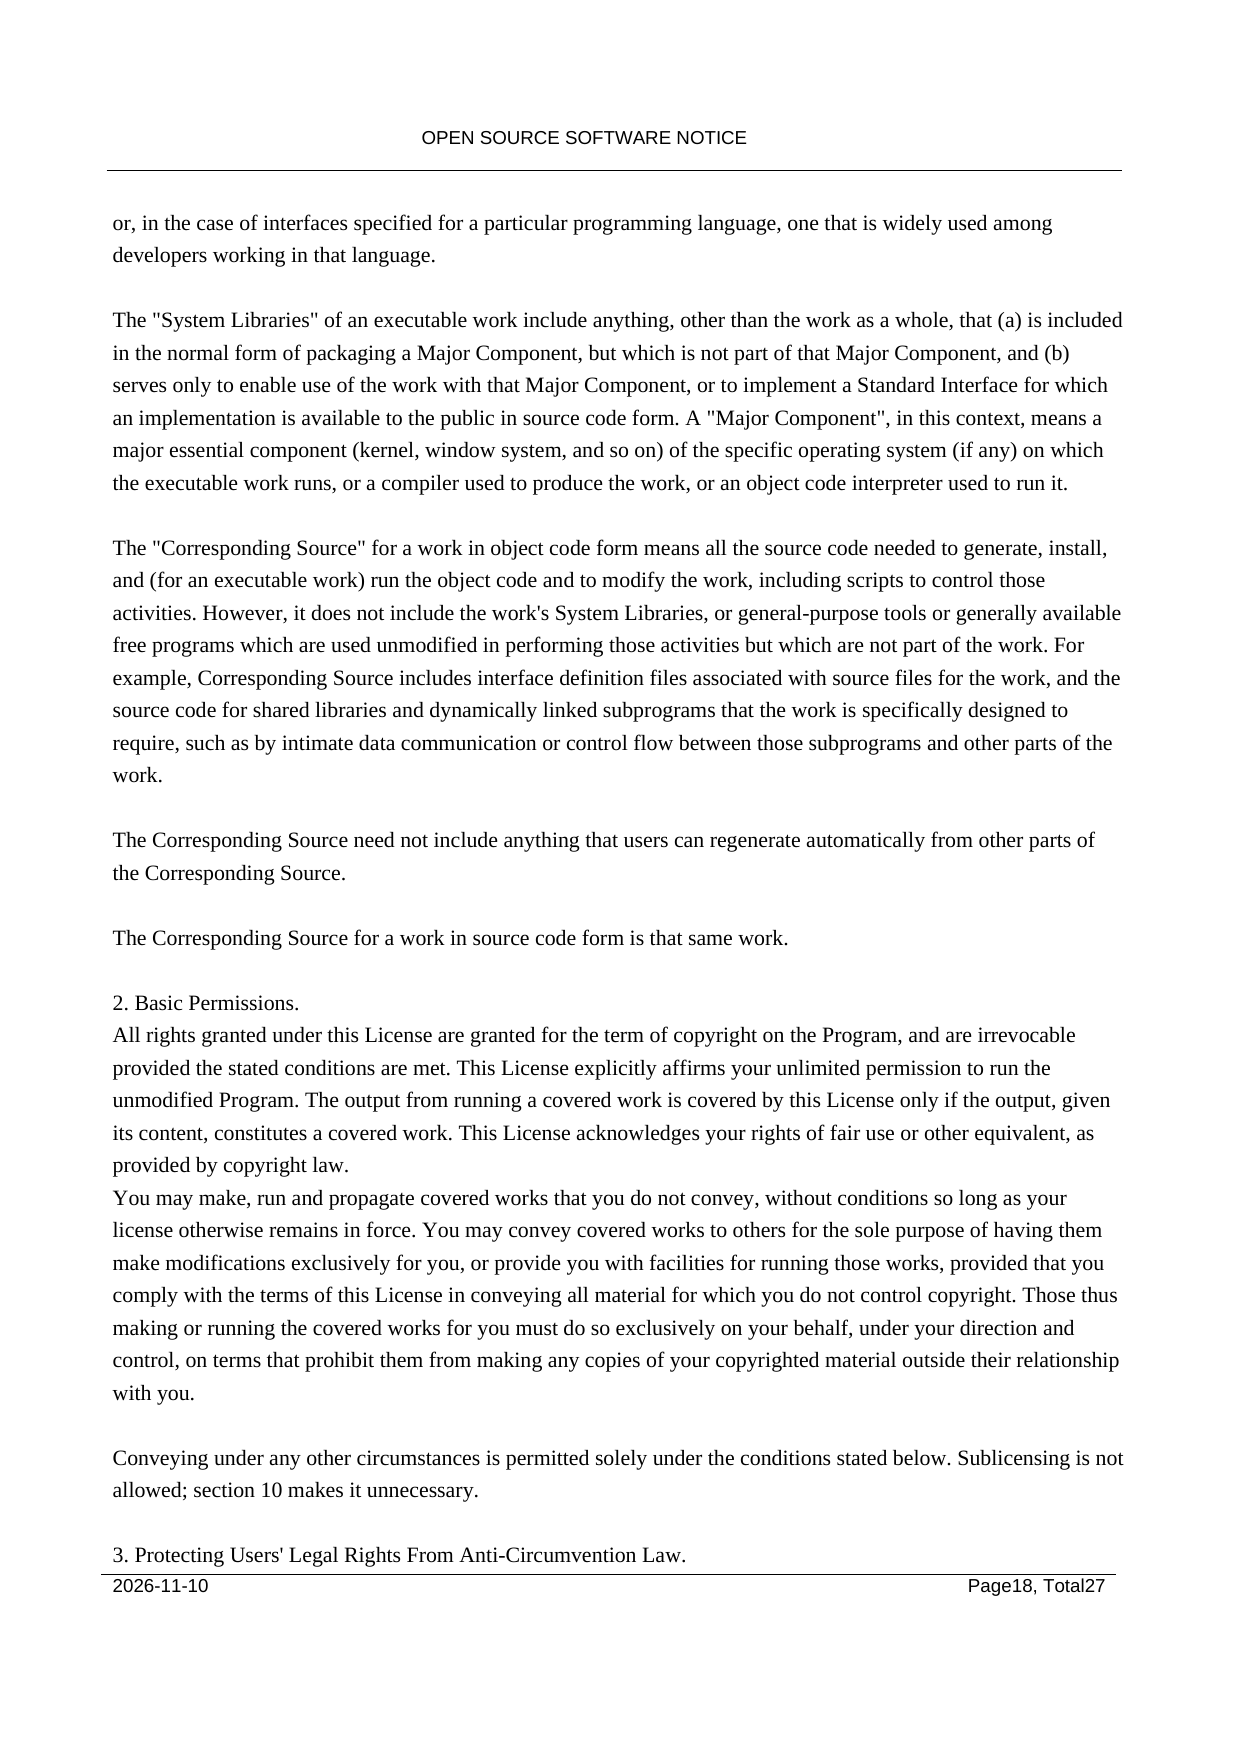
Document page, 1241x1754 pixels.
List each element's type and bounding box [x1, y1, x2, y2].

text [112, 206, 1128, 1571]
